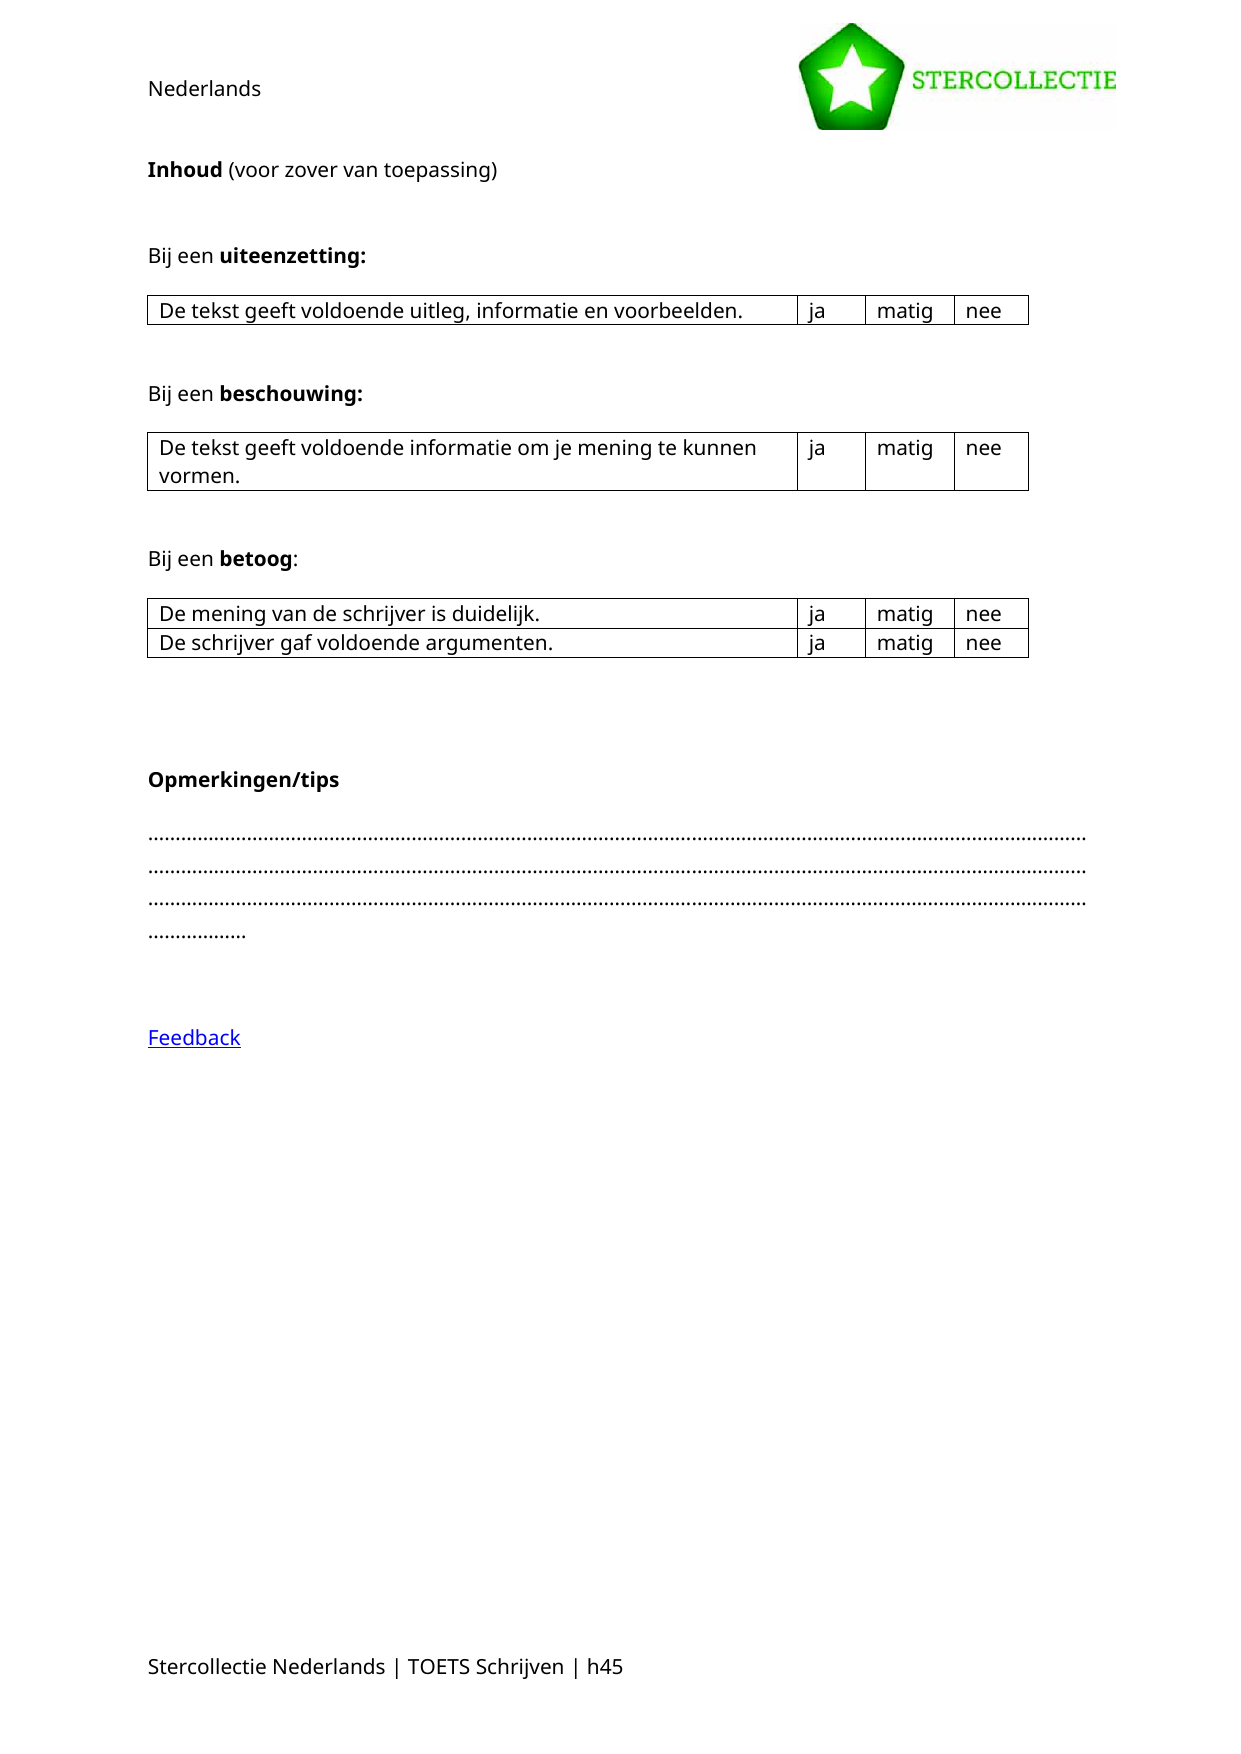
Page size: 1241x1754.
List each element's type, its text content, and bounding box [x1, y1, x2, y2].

table_header ja [798, 433, 865, 490]
picture [798, 23, 1116, 130]
table_header ja [798, 296, 865, 324]
table_header matig [866, 599, 954, 627]
table_header matig [866, 296, 954, 324]
text Inhoud (voor zover van toepassing) [148, 155, 1093, 184]
table_cell nee [955, 629, 1028, 657]
table_header De mening van de schrijver is duidelijk. [148, 599, 797, 627]
text Bij een beschouwing: [148, 379, 1093, 407]
table_cell De schrijver gaf voldoende argumenten. [148, 629, 797, 657]
table_header nee [955, 599, 1028, 627]
text ……………………………………………………………………………………………………………………………………………………………………………………………………………………………………………………………………………………………………………………………………………………………………………………………………………………………………………………………………………………… [148, 818, 1093, 944]
table_header nee [955, 296, 1028, 324]
text Feedback [148, 1023, 1093, 1051]
text Bij een betoog: [148, 544, 1093, 573]
text Opmerkingen/tips [148, 765, 1093, 793]
table_header ja [798, 599, 865, 627]
table_cell ja [798, 629, 865, 657]
table_header nee [955, 433, 1028, 490]
text Bij een uiteenzetting: [148, 209, 1093, 270]
table_header matig [866, 433, 954, 490]
table_header De tekst geeft voldoende uitleg, informatie en voorbeelden. [148, 296, 797, 324]
table_cell matig [866, 629, 954, 657]
table_header De tekst geeft voldoende informatie om je mening te kunnen vormen. [148, 433, 797, 490]
